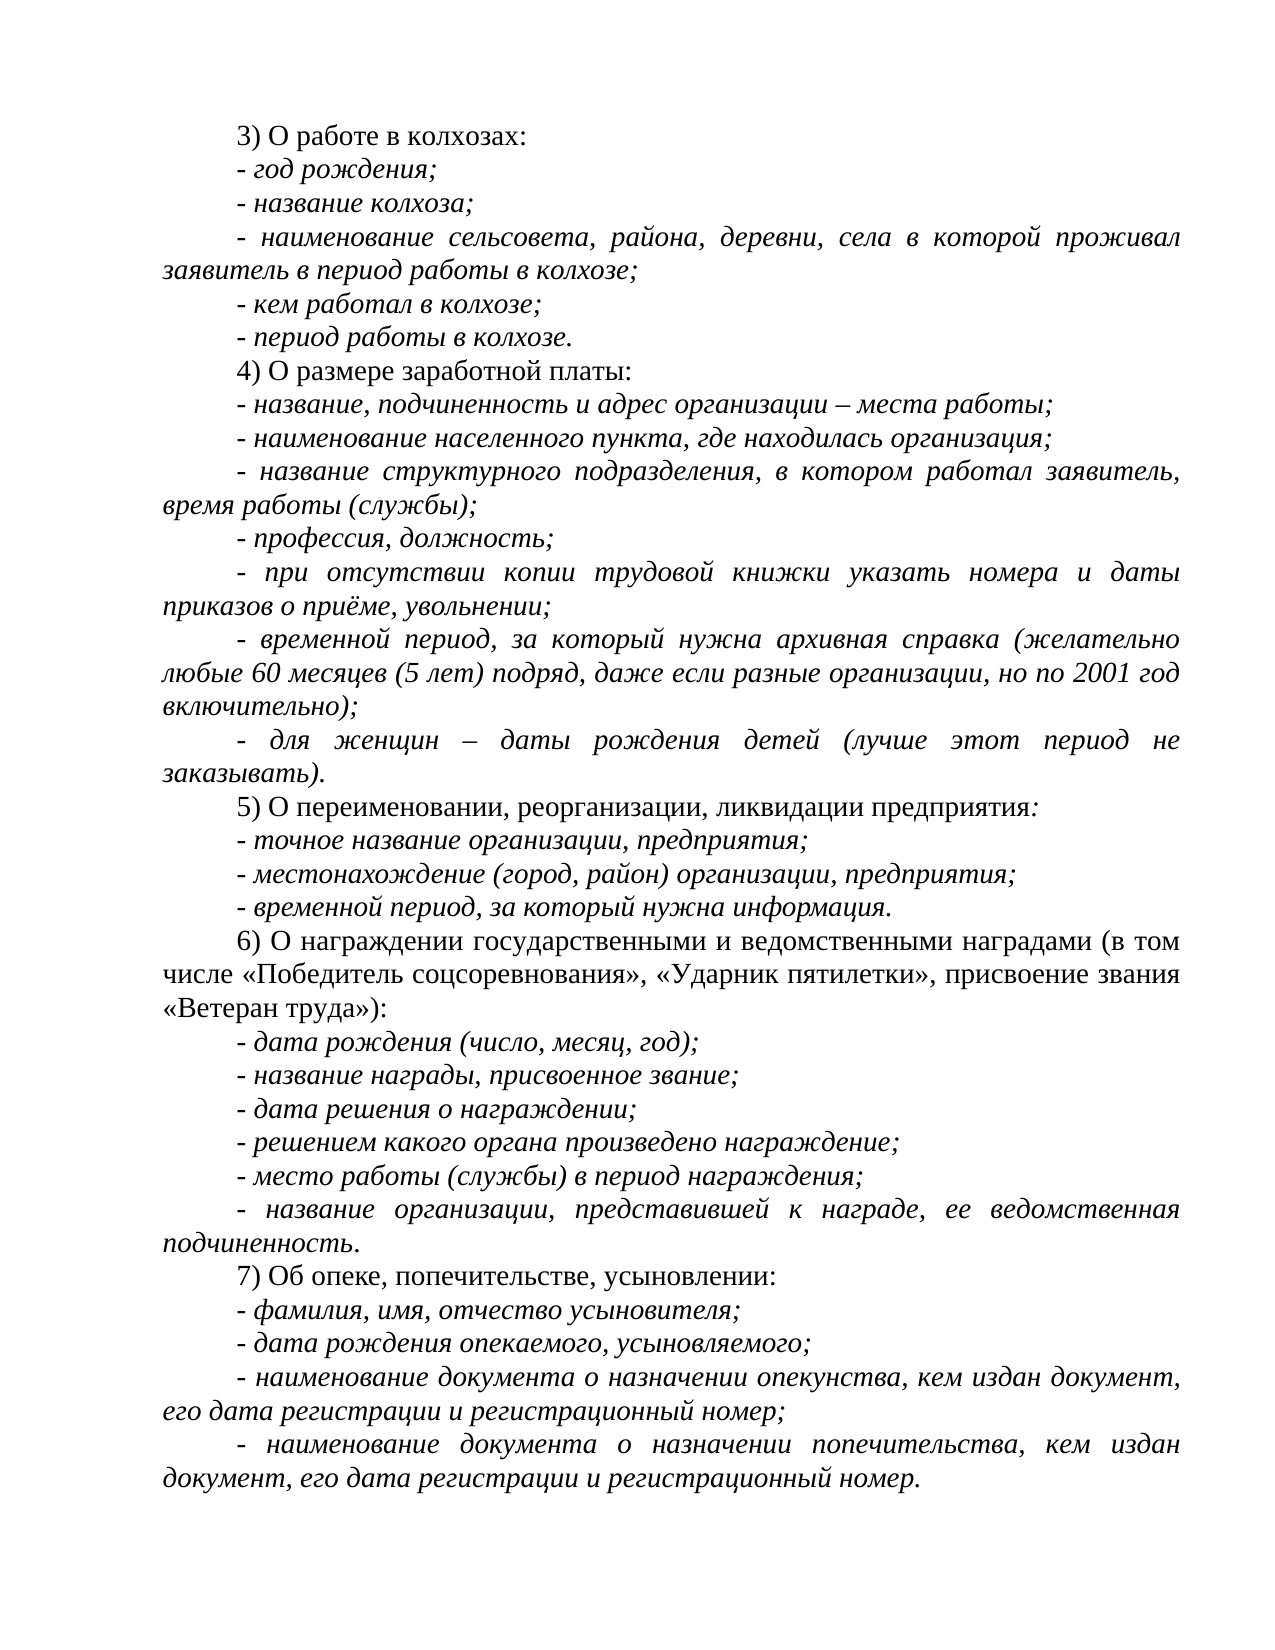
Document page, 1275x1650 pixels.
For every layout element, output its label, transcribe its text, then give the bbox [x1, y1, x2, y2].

text - наименование сельсовета, района, деревни, села в которой проживал заявитель в период работы в колхозе; [162, 219, 1181, 286]
text 7) Об опеке, попечительстве, усыновлении: [162, 1258, 1181, 1292]
text - дата рождения опекаемого, усыновляемого; [162, 1326, 1181, 1359]
text - дата решения о награждении; [162, 1091, 1181, 1124]
text - название награды, присвоенное звание; [162, 1057, 1181, 1091]
text - год рождения; [162, 152, 1181, 185]
text - название, подчиненность и адрес организации – места работы; [162, 386, 1181, 420]
text - фамилия, имя, отчество усыновителя; [162, 1292, 1181, 1326]
text - название структурного подразделения, в котором работал заявитель, время работы (службы); [162, 453, 1181, 521]
text - наименование населенного пункта, где находилась организация; [162, 420, 1181, 453]
text - временной период, за который нужна информация. [162, 889, 1181, 923]
text - временной период, за который нужна архивная справка (желательно любые 60 месяцев (5 лет) подряд, даже если разные организации, но по 2001 год включительно); [162, 621, 1181, 722]
text - дата рождения (число, месяц, год); [162, 1024, 1181, 1057]
text - название организации, представившей к награде, ее ведомственная подчиненность. [162, 1191, 1181, 1258]
text - наименование документа о назначении попечительства, кем издан документ, его дата регистрации и регистрационный номер. [162, 1426, 1181, 1493]
text 5) О переименовании, реорганизации, ликвидации предприятия: [162, 789, 1181, 822]
text - при отсутствии копии трудовой книжки указать номера и даты приказов о приёме, увольнении; [162, 554, 1181, 621]
text 3) О работе в колхозах: [162, 118, 1181, 152]
text - решением какого органа произведено награждение; [162, 1124, 1181, 1158]
text - профессия, должность; [162, 521, 1181, 554]
text - место работы (службы) в период награждения; [162, 1158, 1181, 1191]
text 6) О награждении государственными и ведомственными наградами (в том числе «Победитель соцсоревнования», «Ударник пятилетки», присвоение звания «Ветеран труда»): [162, 923, 1181, 1024]
text - для женщин – даты рождения детей (лучше этот период не заказывать). [162, 722, 1181, 789]
text - наименование документа о назначении опекунства, кем издан документ, его дата регистрации и регистрационный номер; [162, 1359, 1181, 1426]
text 4) О размере заработной платы: [162, 353, 1181, 386]
text - период работы в колхозе. [162, 319, 1181, 353]
text - местонахождение (город, район) организации, предприятия; [162, 856, 1181, 889]
text - точное название организации, предприятия; [162, 822, 1181, 856]
text - кем работал в колхозе; [162, 286, 1181, 319]
text - название колхоза; [162, 185, 1181, 219]
